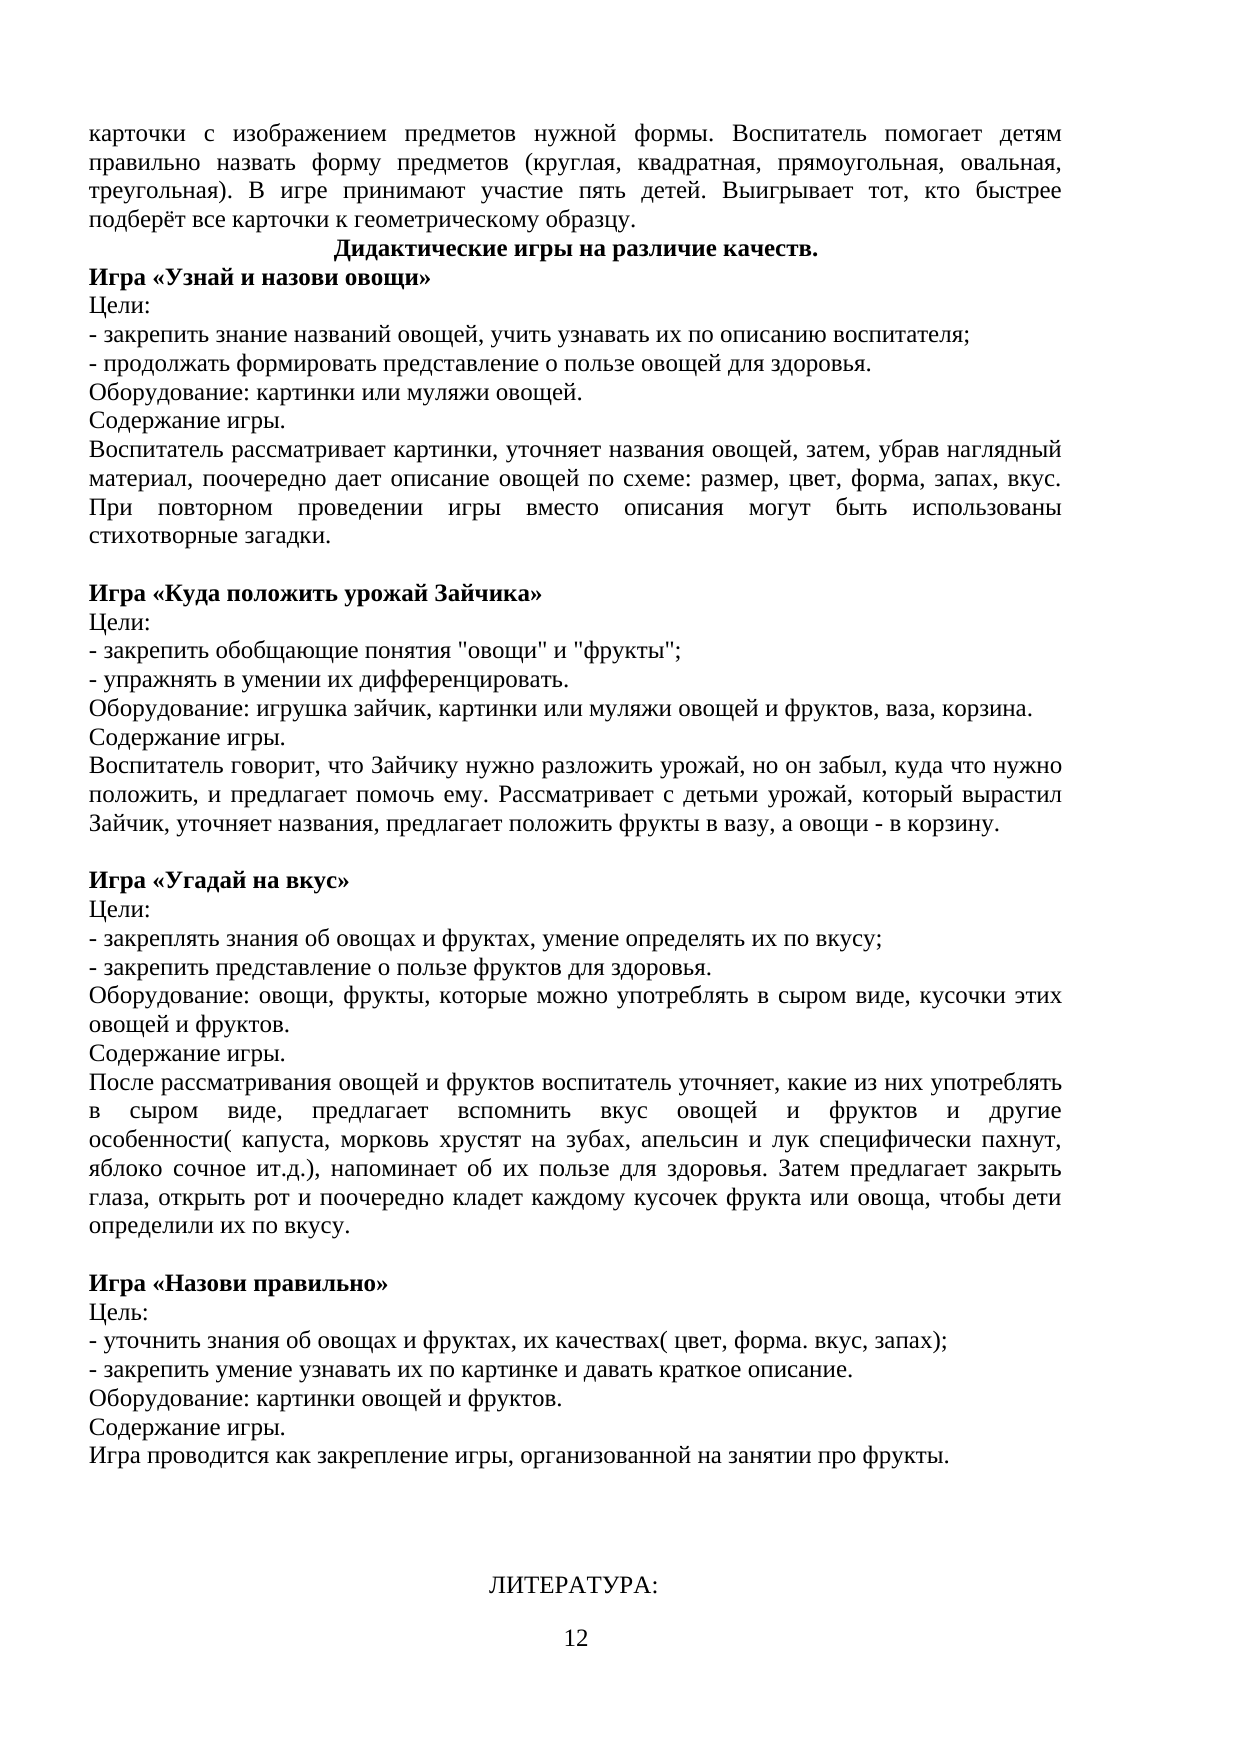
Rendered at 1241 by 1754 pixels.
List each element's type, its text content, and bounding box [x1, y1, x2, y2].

text Оборудование: овощи, фрукты, которые можно употреблять в сыром виде, кусочки этих овощей и фруктов. [89, 981, 1063, 1038]
text Содержание игры. [89, 406, 1063, 434]
text После рассматривания овощей и фруктов воспитатель уточняет, какие из них употреблять в сыром виде, предлагает вспомнить вкус овощей и фруктов и другие особенности( капуста, морковь хрустят на зубах, апельсин и лук специфически пахнут, яблоко сочное ит.д.), напоминает об их пользе для здоровья. Затем предлагает закрыть глаза, открыть рот и поочередно кладет каждому кусочек фрукта или овоща, чтобы дети определили их по вкусу. [89, 1067, 1063, 1239]
text Оборудование: картинки или муляжи овощей. [89, 377, 1063, 406]
text - закрепить представление о пользе фруктов для здоровья. [89, 952, 1063, 981]
text Содержание игры. [89, 1038, 1063, 1067]
text Содержание игры. [89, 722, 1063, 751]
text Воспитатель говорит, что Зайчику нужно разложить урожай, но он забыл, куда что нужно положить, и предлагает помочь ему. Рассматривает с детьми урожай, который вырастил Зайчик, уточняет названия, предлагает положить фрукты в вазу, а овощи - в корзину. [89, 751, 1063, 837]
text Игра «Куда положить урожай Зайчика» [89, 578, 1063, 607]
text Цели: [89, 894, 1063, 923]
text Оборудование: картинки овощей и фруктов. [89, 1383, 1063, 1412]
text - закреплять знания об овощах и фруктах, умение определять их по вкусу; [89, 923, 1063, 952]
text Цели: [89, 607, 1063, 636]
text - закрепить знание названий овощей, учить узнавать их по описанию воспитателя; [89, 319, 1063, 348]
text - закрепить умение узнавать их по картинке и давать краткое описание. [89, 1354, 1063, 1383]
text - уточнить знания об овощах и фруктах, их качествах( цвет, форма. вкус, запах); [89, 1326, 1063, 1354]
text Игра «Узнай и назови овощи» [89, 262, 1063, 291]
text Цель: [89, 1297, 1063, 1326]
text Содержание игры. [89, 1412, 1063, 1441]
text Воспитатель рассматривает картинки, уточняет названия овощей, затем, убрав наглядный материал, поочередно дает описание овощей по схеме: размер, цвет, форма, запах, вкус. При повторном проведении игры вместо описания могут быть использованы стихотворные загадки. [89, 434, 1063, 549]
text - упражнять в умении их дифференцировать. [89, 664, 1063, 693]
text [89, 118, 1063, 233]
text Игра проводится как закрепление игры, организованной на занятии про фрукты. [89, 1441, 1063, 1469]
text Дидактические игры на различие качеств. [89, 233, 1063, 262]
text ЛИТЕРАТУРА: [89, 1570, 1058, 1599]
text - продолжать формировать представление о пользе овощей для здоровья. [89, 348, 1063, 377]
text Цели: [89, 291, 1063, 319]
text Игра «Назови правильно» [89, 1268, 1063, 1297]
text Игра «Угадай на вкус» [89, 866, 1063, 894]
text Оборудование: игрушка зайчик, картинки или муляжи овощей и фруктов, ваза, корзина. [89, 693, 1063, 722]
text - закрепить обобщающие понятия "овощи" и "фрукты"; [89, 636, 1063, 664]
